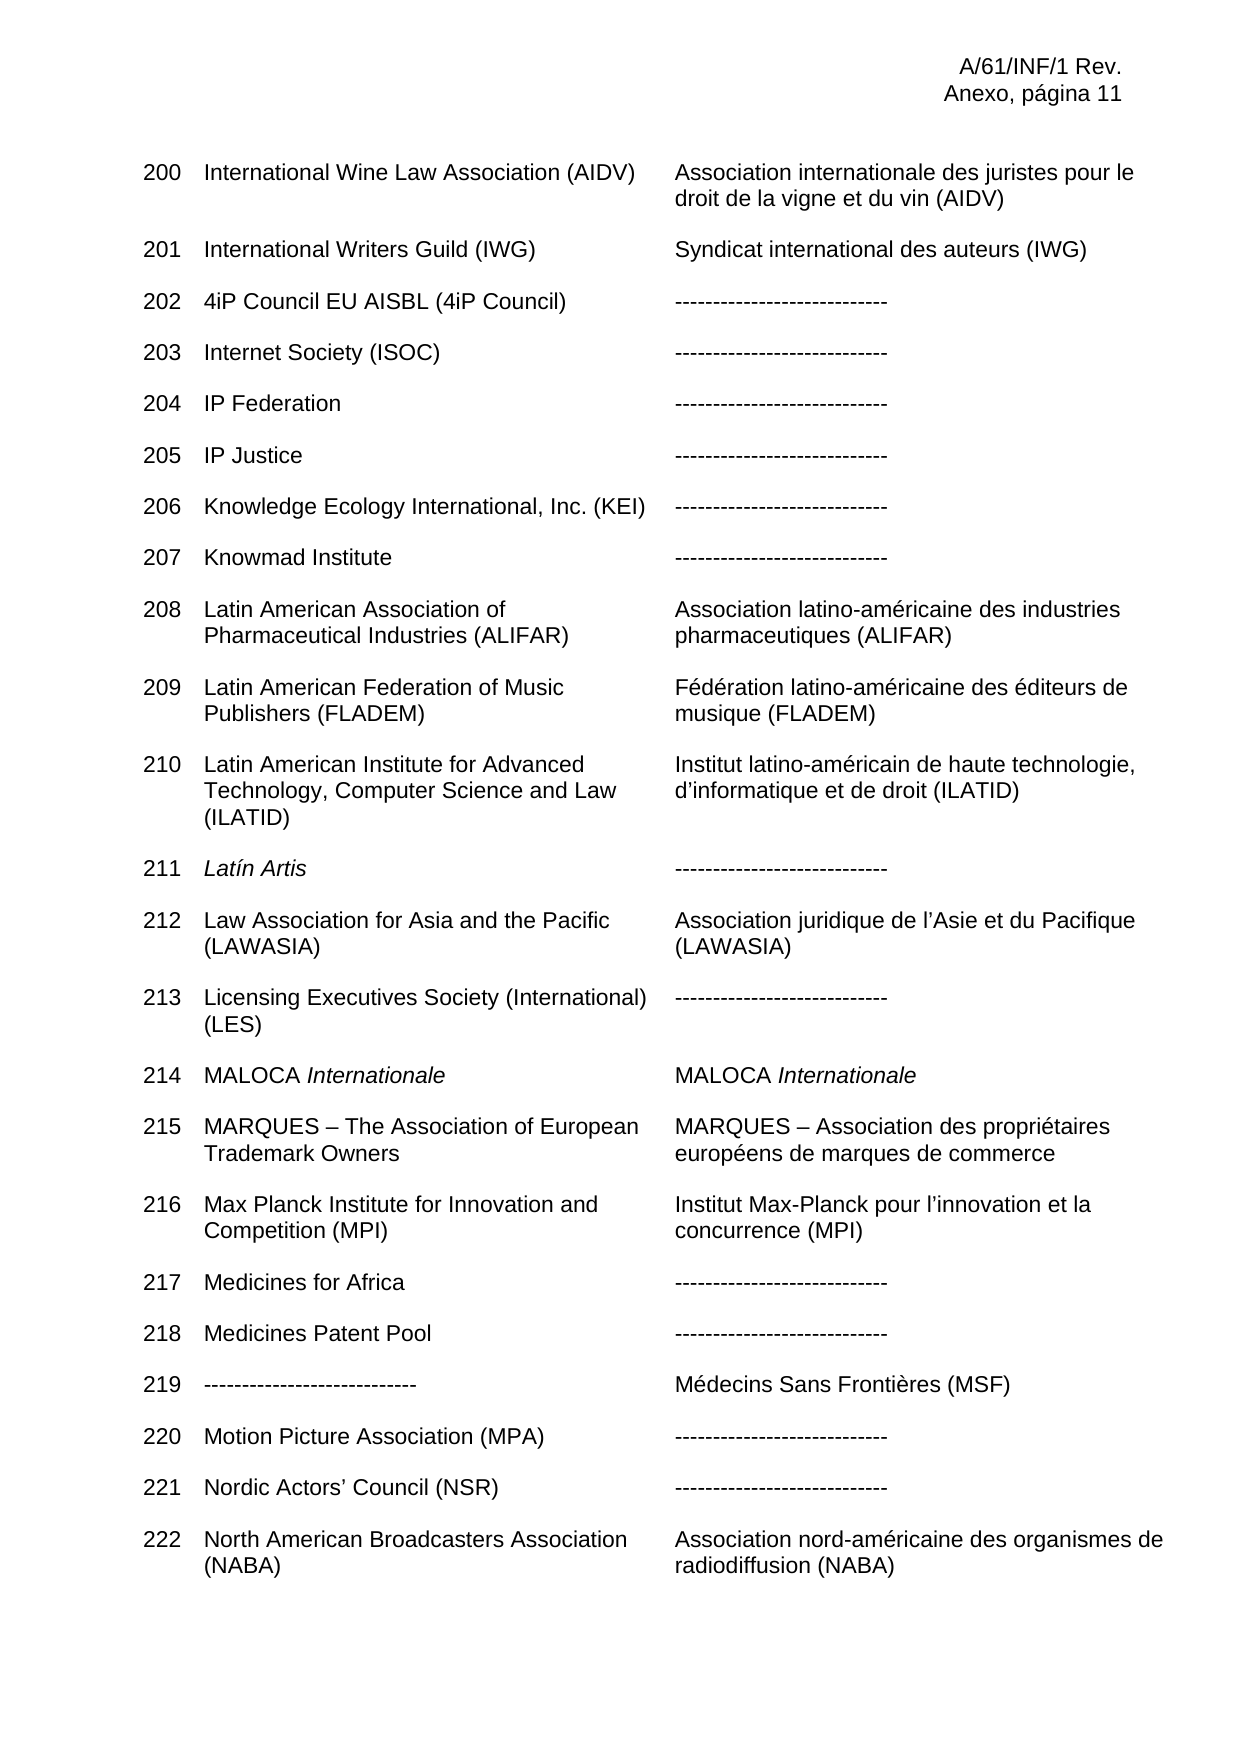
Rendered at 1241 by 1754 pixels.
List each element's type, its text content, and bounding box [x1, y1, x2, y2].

table_cell ---------------------------- [663, 1423, 1188, 1474]
table_cell 4iP Council EU AISBL (4iP Council) [192, 288, 663, 339]
table_cell [84, 1320, 192, 1371]
table_cell Association juridique de l’Asie et du Pacifique (LAWASIA) [663, 907, 1188, 984]
table_cell Motion Picture Association (MPA) [192, 1423, 663, 1474]
table_cell ---------------------------- [663, 1474, 1188, 1526]
table_cell ---------------------------- [192, 1371, 663, 1423]
table_cell Latín Artis [192, 855, 663, 907]
table_cell Licensing Executives Society (International) (LES) [192, 984, 663, 1062]
table_cell IP Federation [192, 390, 663, 442]
table_cell ---------------------------- [663, 390, 1188, 442]
table_cell Knowmad Institute [192, 544, 663, 596]
table_cell [84, 1269, 192, 1320]
table_cell [84, 339, 192, 390]
table_cell MALOCA Internationale [192, 1062, 663, 1113]
table_cell ---------------------------- [663, 1320, 1188, 1371]
table_cell [84, 1191, 192, 1269]
table_cell International Writers Guild (IWG) [192, 236, 663, 288]
table_cell North American Broadcasters Association (NABA) [192, 1526, 663, 1603]
table_cell Association latino-américaine des industries pharmaceutiques (ALIFAR) [663, 596, 1188, 673]
table_cell Law Association for Asia and the Pacific (LAWASIA) [192, 907, 663, 984]
table_cell ---------------------------- [663, 1269, 1188, 1320]
table_cell ---------------------------- [663, 288, 1188, 339]
table_cell Médecins Sans Frontières (MSF) [663, 1371, 1188, 1423]
table_cell ---------------------------- [663, 544, 1188, 596]
table_cell Latin American Institute for Advanced Technology, Computer Science and Law (ILATID) [192, 751, 663, 855]
table_cell [84, 1062, 192, 1113]
table_cell Max Planck Institute for Innovation and Competition (MPI) [192, 1191, 663, 1269]
table_cell Latin American Federation of Music Publishers (FLADEM) [192, 674, 663, 751]
table_cell [84, 907, 192, 984]
table_cell [84, 855, 192, 907]
table_cell MARQUES – Association des propriétaires européens de marques de commerce [663, 1113, 1188, 1191]
table_cell [84, 493, 192, 544]
table_cell [84, 236, 192, 288]
table_cell [84, 984, 192, 1062]
table_cell Medicines for Africa [192, 1269, 663, 1320]
table_cell IP Justice [192, 442, 663, 493]
table_cell [84, 442, 192, 493]
table_cell International Wine Law Association (AIDV) [192, 159, 663, 236]
table_cell ---------------------------- [663, 339, 1188, 390]
table_cell [84, 674, 192, 751]
table_cell ---------------------------- [663, 855, 1188, 907]
table_cell ---------------------------- [663, 442, 1188, 493]
table_cell ---------------------------- [663, 493, 1188, 544]
table_cell Association nord-américaine des organismes de radiodiffusion (NABA) [663, 1526, 1188, 1603]
table_cell [84, 1113, 192, 1191]
table_cell Institut latino-américain de haute technologie, d’informatique et de droit (ILATID) [663, 751, 1188, 855]
table_cell Fédération latino-américaine des éditeurs de musique (FLADEM) [663, 674, 1188, 751]
table_cell [84, 1526, 192, 1603]
table_cell [84, 1474, 192, 1526]
table_cell Knowledge Ecology International, Inc. (KEI) [192, 493, 663, 544]
table_cell [84, 1423, 192, 1474]
table_cell MALOCA Internationale [663, 1062, 1188, 1113]
table_cell [84, 544, 192, 596]
table_cell Medicines Patent Pool [192, 1320, 663, 1371]
table_cell Syndicat international des auteurs (IWG) [663, 236, 1188, 288]
table_cell [84, 751, 192, 855]
table_cell Nordic Actors’ Council (NSR) [192, 1474, 663, 1526]
table_cell [84, 1371, 192, 1423]
table_cell [84, 288, 192, 339]
table_cell Institut Max-Planck pour l’innovation et la concurrence (MPI) [663, 1191, 1188, 1269]
table_cell [84, 159, 192, 236]
table_cell Latin American Association of Pharmaceutical Industries (ALIFAR) [192, 596, 663, 673]
table_cell ---------------------------- [663, 984, 1188, 1062]
table_cell Association internationale des juristes pour le droit de la vigne et du vin (AIDV) [663, 159, 1188, 236]
table_cell [84, 596, 192, 673]
table_cell Internet Society (ISOC) [192, 339, 663, 390]
table_cell MARQUES – The Association of European Trademark Owners [192, 1113, 663, 1191]
table_cell [84, 390, 192, 442]
